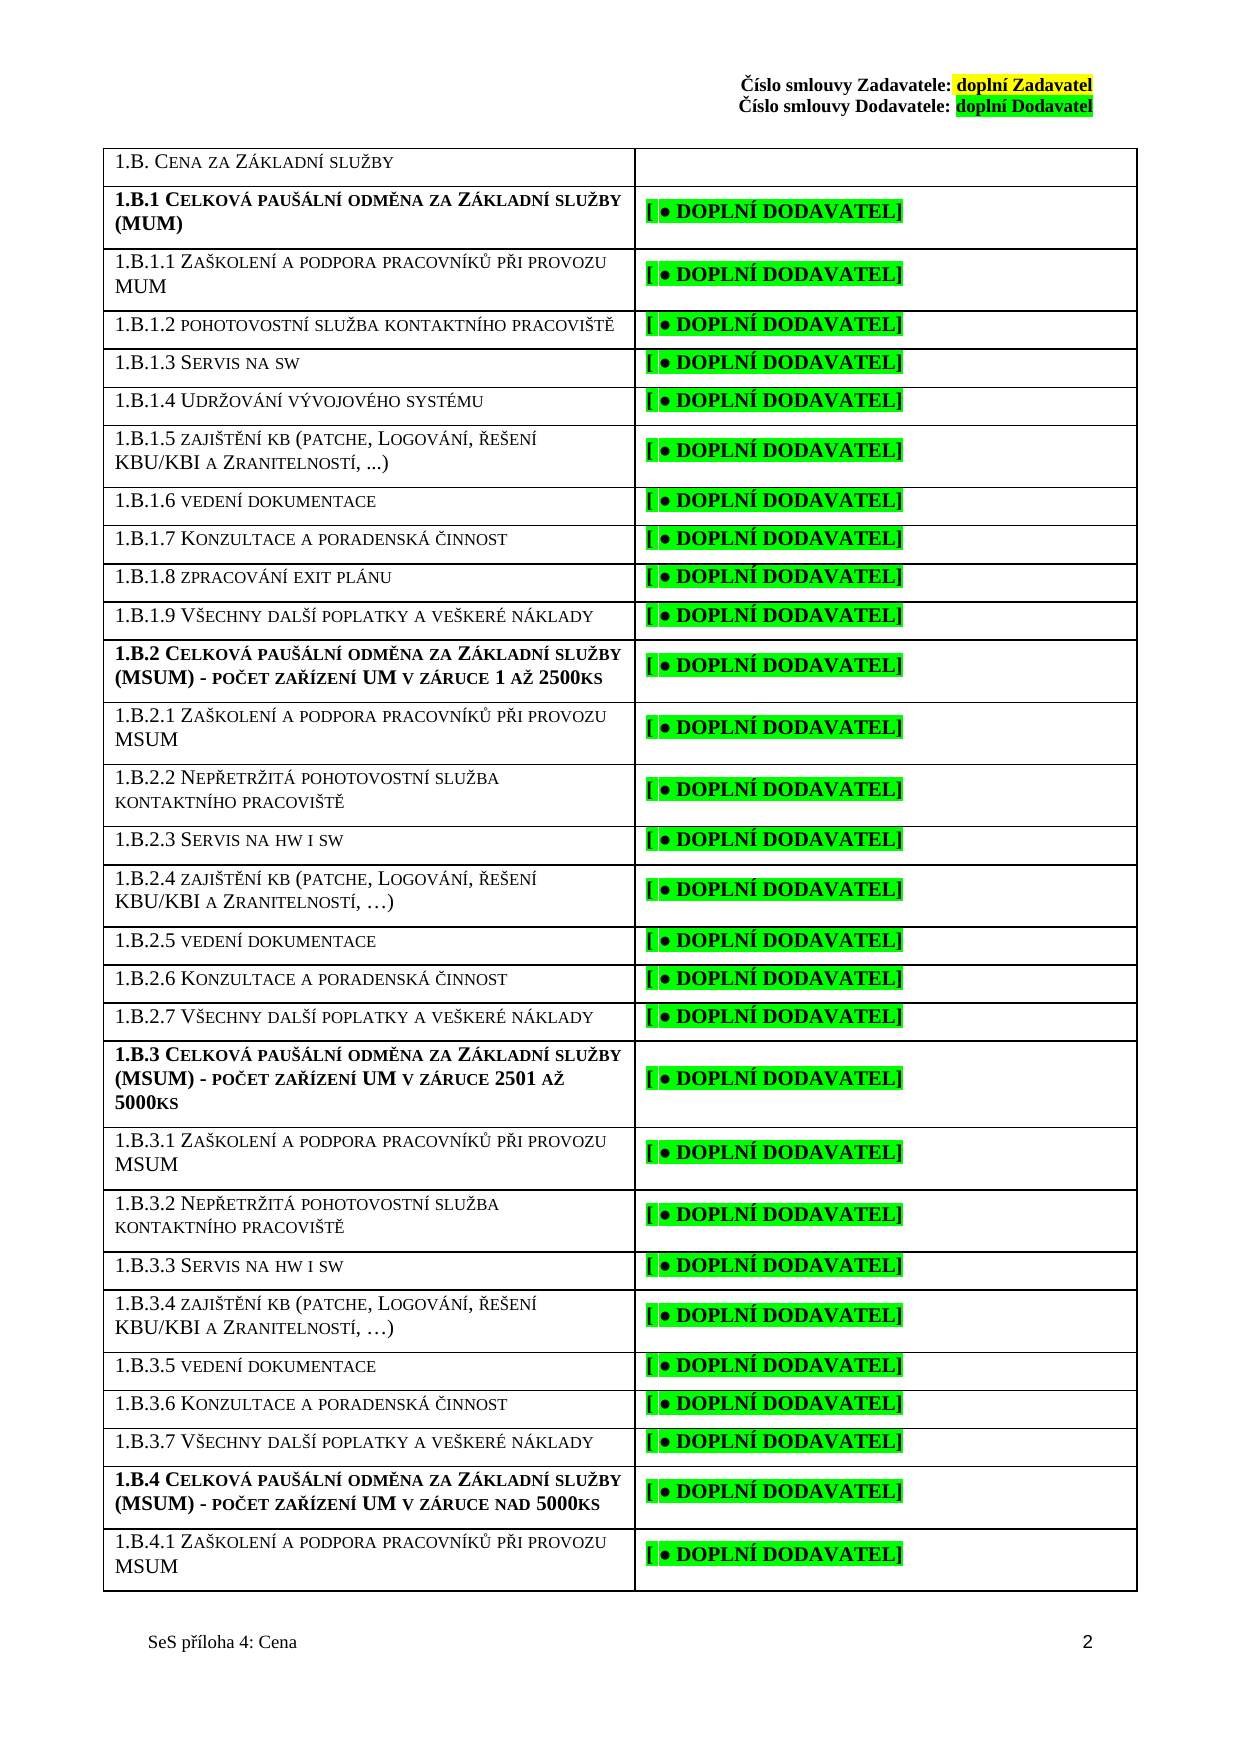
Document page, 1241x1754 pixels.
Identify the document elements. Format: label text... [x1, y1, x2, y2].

table_cell [ ● DOPLNÍ DODAVATEL] [636, 1429, 1136, 1466]
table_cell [636, 1530, 1136, 1590]
table_cell [ ● DOPLNÍ DODAVATEL] [636, 187, 1136, 248]
table_cell [ ● DOPLNÍ DODAVATEL] [636, 565, 1136, 601]
table_cell 1.B.2.6 Konzultace a poradenská činnost [104, 966, 634, 1002]
table_cell [ ● DOPLNÍ DODAVATEL] [636, 827, 1136, 864]
table_cell 1.B.2 Celková paušální odměna za Základní služby (MSUM) - počet zařízení UM v záruce 1 až 2500ks [104, 641, 634, 701]
table_cell 1.B.2.1 Zaškolení a podpora pracovníků při provozu MSUM [104, 703, 634, 763]
table_cell 1.B.1.4 Udržování vývojového systému [104, 388, 634, 424]
table_cell 1.B.2.5 vedení dokumentace [104, 928, 634, 964]
table_cell [ ● DOPLNÍ DODAVATEL] [636, 1391, 1136, 1428]
table_cell [ ● DOPLNÍ DODAVATEL] [636, 641, 1136, 701]
table_cell [ ● DOPLNÍ DODAVATEL] [636, 703, 1136, 763]
table_cell 1.B.3.5 vedení dokumentace [104, 1353, 634, 1389]
table_cell [ ● DOPLNÍ DODAVATEL] [636, 1467, 1136, 1528]
table_cell 1.B.3.2 Nepřetržitá pohotovostní služba kontaktního pracoviště [104, 1191, 634, 1251]
table_cell [ ● DOPLNÍ DODAVATEL] [636, 1253, 1136, 1289]
table_cell [ ● DOPLNÍ DODAVATEL] [636, 312, 1136, 348]
table_cell 1.B.3.7 Všechny další poplatky a veškeré náklady [104, 1429, 634, 1466]
table_cell [ ● DOPLNÍ DODAVATEL] [636, 388, 1136, 424]
table_cell [ ● DOPLNÍ DODAVATEL] [636, 526, 1136, 563]
table_cell [ ● DOPLNÍ DODAVATEL] [636, 488, 1136, 525]
table_cell 1.B.3 Celková paušální odměna za Základní služby (MSUM) - počet zařízení UM v záruce 2501 až 5000ks [104, 1042, 634, 1127]
table_cell [ ● DOPLNÍ DODAVATEL] [636, 250, 1136, 310]
table_cell 1.B.2.4 zajištění kb (patche, Logování, řešení KBU/KBI a Zranitelností, …) [104, 866, 634, 926]
table_cell [ ● DOPLNÍ DODAVATEL] [636, 966, 1136, 1002]
table_cell [ ● DOPLNÍ DODAVATEL] [636, 350, 1136, 386]
table_cell 1.B.3.1 Zaškolení a podpora pracovníků při provozu MSUM [104, 1128, 634, 1189]
table_cell 1.B.3.4 zajištění kb (patche, Logování, řešení KBU/KBI a Zranitelností, …) [104, 1291, 634, 1351]
table_header 1.B. Cena za Základní služby [104, 149, 634, 186]
table_cell [ ● DOPLNÍ DODAVATEL] [636, 928, 1136, 964]
table_cell 1.B.2.3 Servis na hw i sw [104, 827, 634, 864]
table_cell 1.B.1.8 zpracování exit plánu [104, 565, 634, 601]
table_cell 1.B.2.7 Všechny další poplatky a veškeré náklady [104, 1004, 634, 1040]
table_cell [ ● DOPLNÍ DODAVATEL] [636, 1128, 1136, 1189]
table_cell 1.B.1.1 Zaškolení a podpora pracovníků při provozu MUM [104, 250, 634, 310]
table_cell 1.B.1.7 Konzultace a poradenská činnost [104, 526, 634, 563]
table_cell [ ● DOPLNÍ DODAVATEL] [636, 866, 1136, 926]
table_cell [ ● DOPLNÍ DODAVATEL] [636, 603, 1136, 639]
table_cell 1.B.1.6 vedení dokumentace [104, 488, 634, 525]
table_cell [ ● DOPLNÍ DODAVATEL] [636, 1042, 1136, 1127]
table_cell 1.B.4 Celková paušální odměna za Základní služby (MSUM) - počet zařízení UM v záruce nad 5000ks [104, 1467, 634, 1528]
table_cell 1.B.1.3 Servis na sw [104, 350, 634, 386]
table_cell 1.B.3.6 Konzultace a poradenská činnost [104, 1391, 634, 1428]
table_cell 1.B.1.9 Všechny další poplatky a veškeré náklady [104, 603, 634, 639]
table_cell 1.B.2.2 Nepřetržitá pohotovostní služba kontaktního pracoviště [104, 765, 634, 826]
table_cell 1.B.1.2 pohotovostní služba kontaktního pracoviště [104, 312, 634, 348]
table_cell [ ● DOPLNÍ DODAVATEL] [636, 426, 1136, 487]
table_cell [ ● DOPLNÍ DODAVATEL] [636, 1191, 1136, 1251]
table_cell 1.B.4.1 Zaškolení a podpora pracovníků při provozu MSUM [104, 1530, 634, 1590]
table_cell [ ● DOPLNÍ DODAVATEL] [636, 1353, 1136, 1389]
table_cell [ ● DOPLNÍ DODAVATEL] [636, 1004, 1136, 1040]
table_cell 1.B.3.3 Servis na hw i sw [104, 1253, 634, 1289]
table_cell 1.B.1 Celková paušální odměna za Základní služby (MUM) [104, 187, 634, 248]
table_cell [ ● DOPLNÍ DODAVATEL] [636, 765, 1136, 826]
table_cell [ ● DOPLNÍ DODAVATEL] [636, 1291, 1136, 1351]
table_header [636, 149, 1136, 186]
table_cell 1.B.1.5 zajištění kb (patche, Logování, řešení KBU/KBI a Zranitelností, ...) [104, 426, 634, 487]
